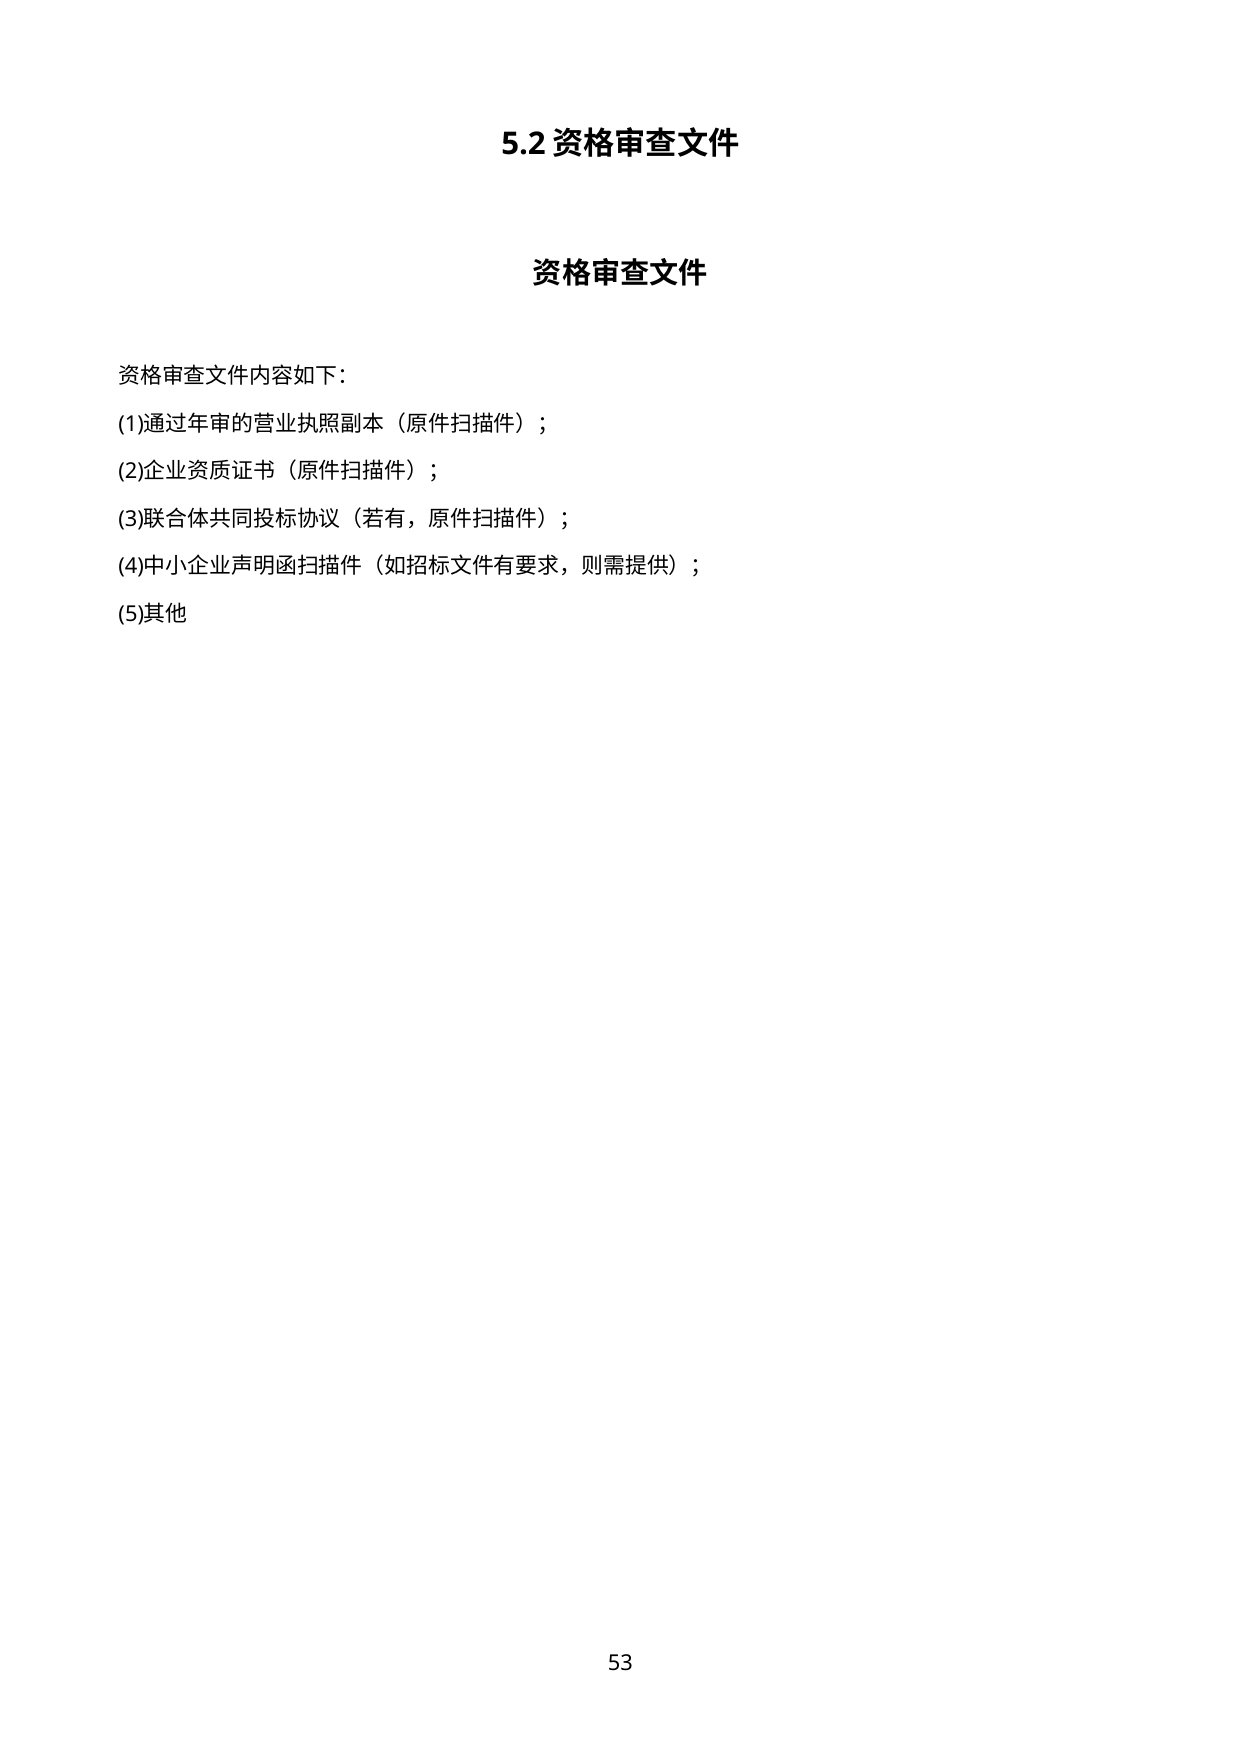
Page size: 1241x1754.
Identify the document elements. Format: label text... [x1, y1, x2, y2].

text (5)其他 [118, 596, 1122, 628]
text (1)通过年审的营业执照副本（原件扫描件）； [118, 406, 1122, 437]
text 资格审查文件 [118, 250, 1122, 292]
text (3)联合体共同投标协议（若有，原件扫描件）； [118, 501, 1122, 533]
text 5.2资格审查文件 [118, 118, 1122, 163]
text (2)企业资质证书（原件扫描件）； [118, 453, 1122, 485]
text 资格审查文件内容如下： [118, 358, 1122, 390]
text (4)中小企业声明函扫描件（如招标文件有要求，则需提供）； [118, 548, 1122, 580]
